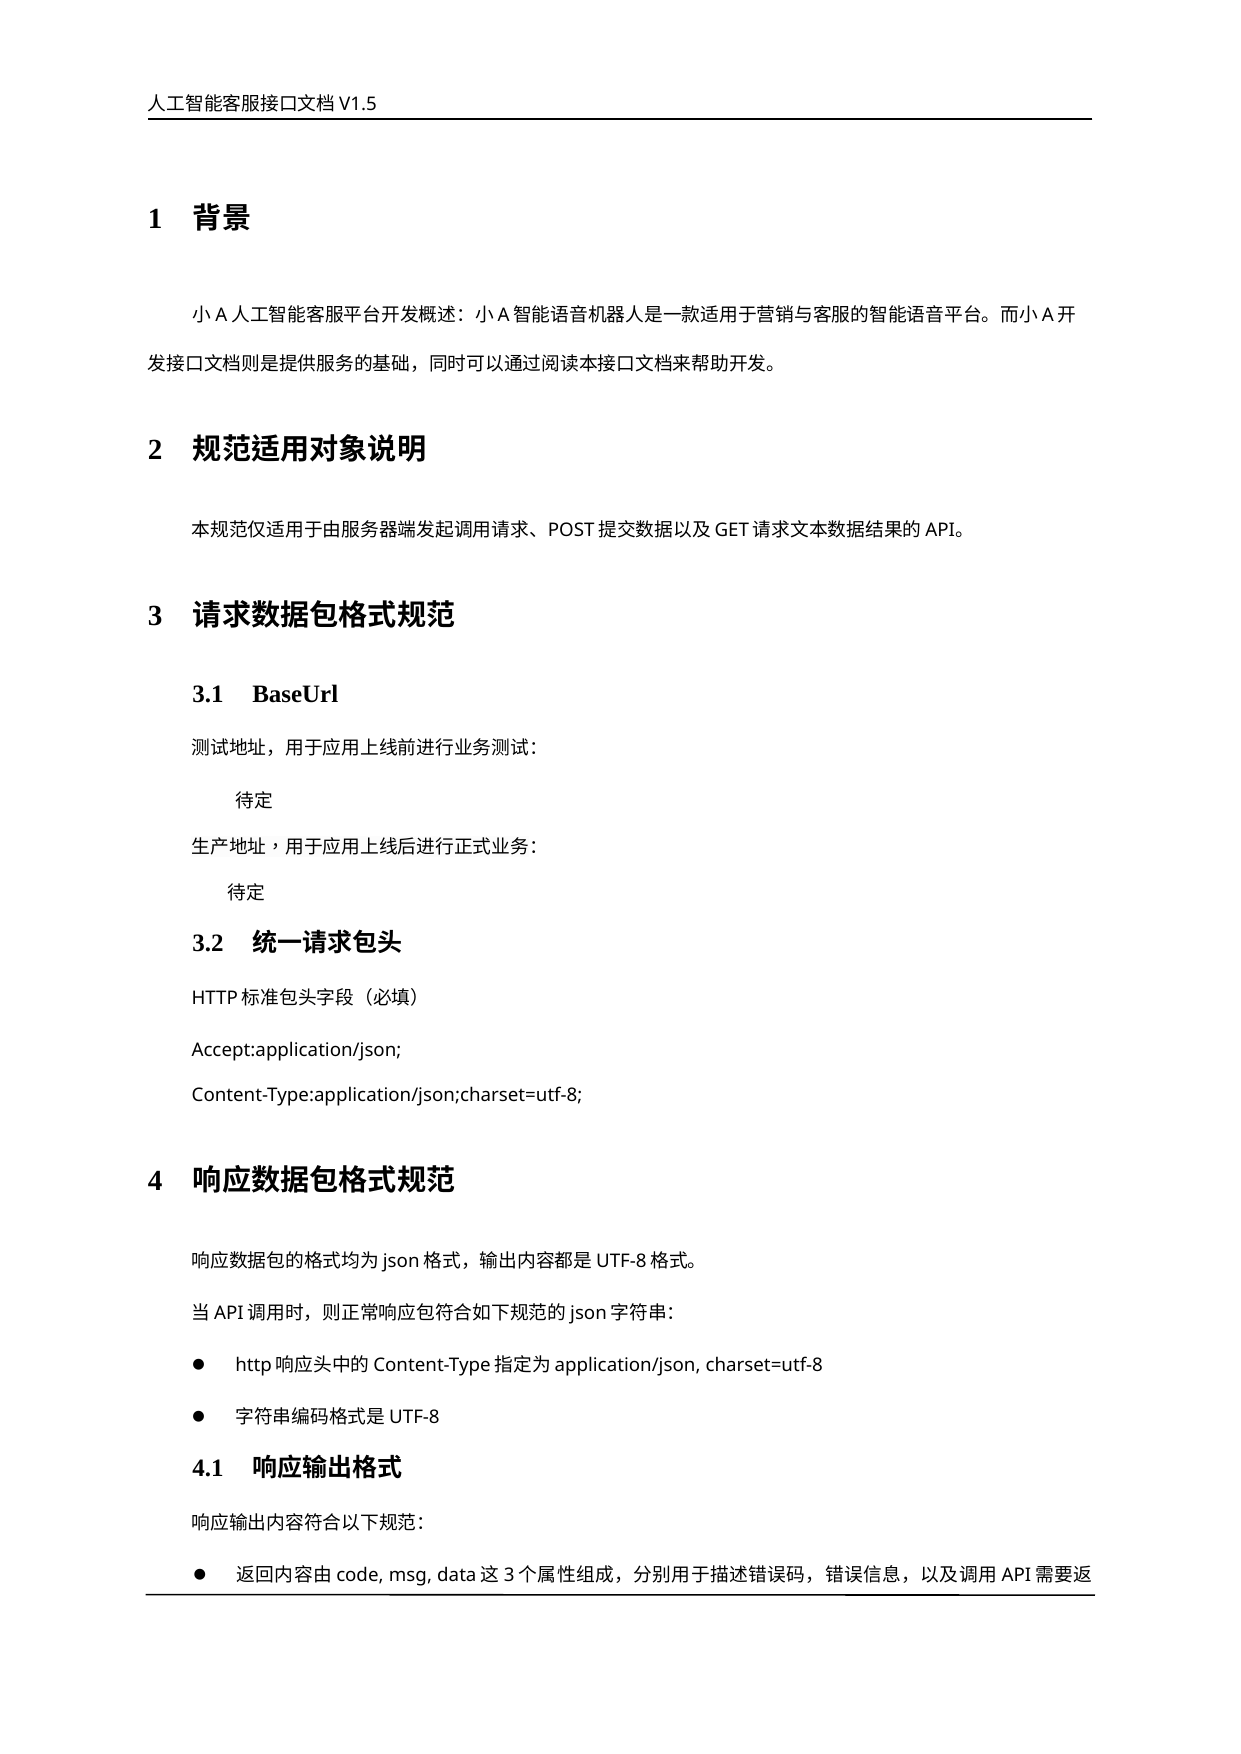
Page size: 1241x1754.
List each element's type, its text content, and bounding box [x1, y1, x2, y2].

subtitle 背景 [148, 186, 1092, 251]
text 小A人工智能客服平台开发概述：小A智能语音机器人是一款适用于营销与客服的智能语音平台。而小A开发接口文档则是提供服务的基础，同时可以通过阅读本接口文档来帮助开发。 [148, 297, 1092, 378]
subtitle 响应数据包格式规范 [148, 1148, 1092, 1213]
text 生产地址，用于应用上线后进行正式业务： [148, 829, 1092, 861]
subtitle 统一请求包头 [192, 927, 1092, 959]
list http响应头中的Content-Type指定为application/json, charset=utf-8 [191, 1347, 1092, 1380]
text 测试地址，用于应用上线前进行业务测试： [171, 730, 1092, 763]
text Content-Type:application/json;charset=utf-8; [148, 1078, 1092, 1110]
text 响应输出内容符合以下规范： [148, 1505, 1092, 1538]
text 当API调用时，则正常响应包符合如下规范的json字符串： [148, 1295, 1092, 1327]
text HTTP标准包头字段（必填） [171, 980, 1092, 1013]
text 响应数据包的格式均为json格式，输出内容都是UTF-8格式。 [148, 1243, 1092, 1275]
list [193, 1557, 1092, 1590]
text Accept:application/json; [171, 1033, 1092, 1065]
subtitle 规范适用对象说明 [148, 417, 1092, 482]
subtitle BaseUrl [192, 677, 1092, 710]
subtitle 响应输出格式 [192, 1452, 1092, 1484]
subtitle 请求数据包格式规范 [148, 583, 1092, 648]
list 字符串编码格式是UTF-8 [191, 1399, 1092, 1432]
text 待定 [148, 875, 1092, 907]
text 待定 [214, 783, 1092, 815]
text 本规范仅适用于由服务器端发起调用请求、POST提交数据以及GET请求文本数据结果的API。 [148, 512, 1092, 544]
